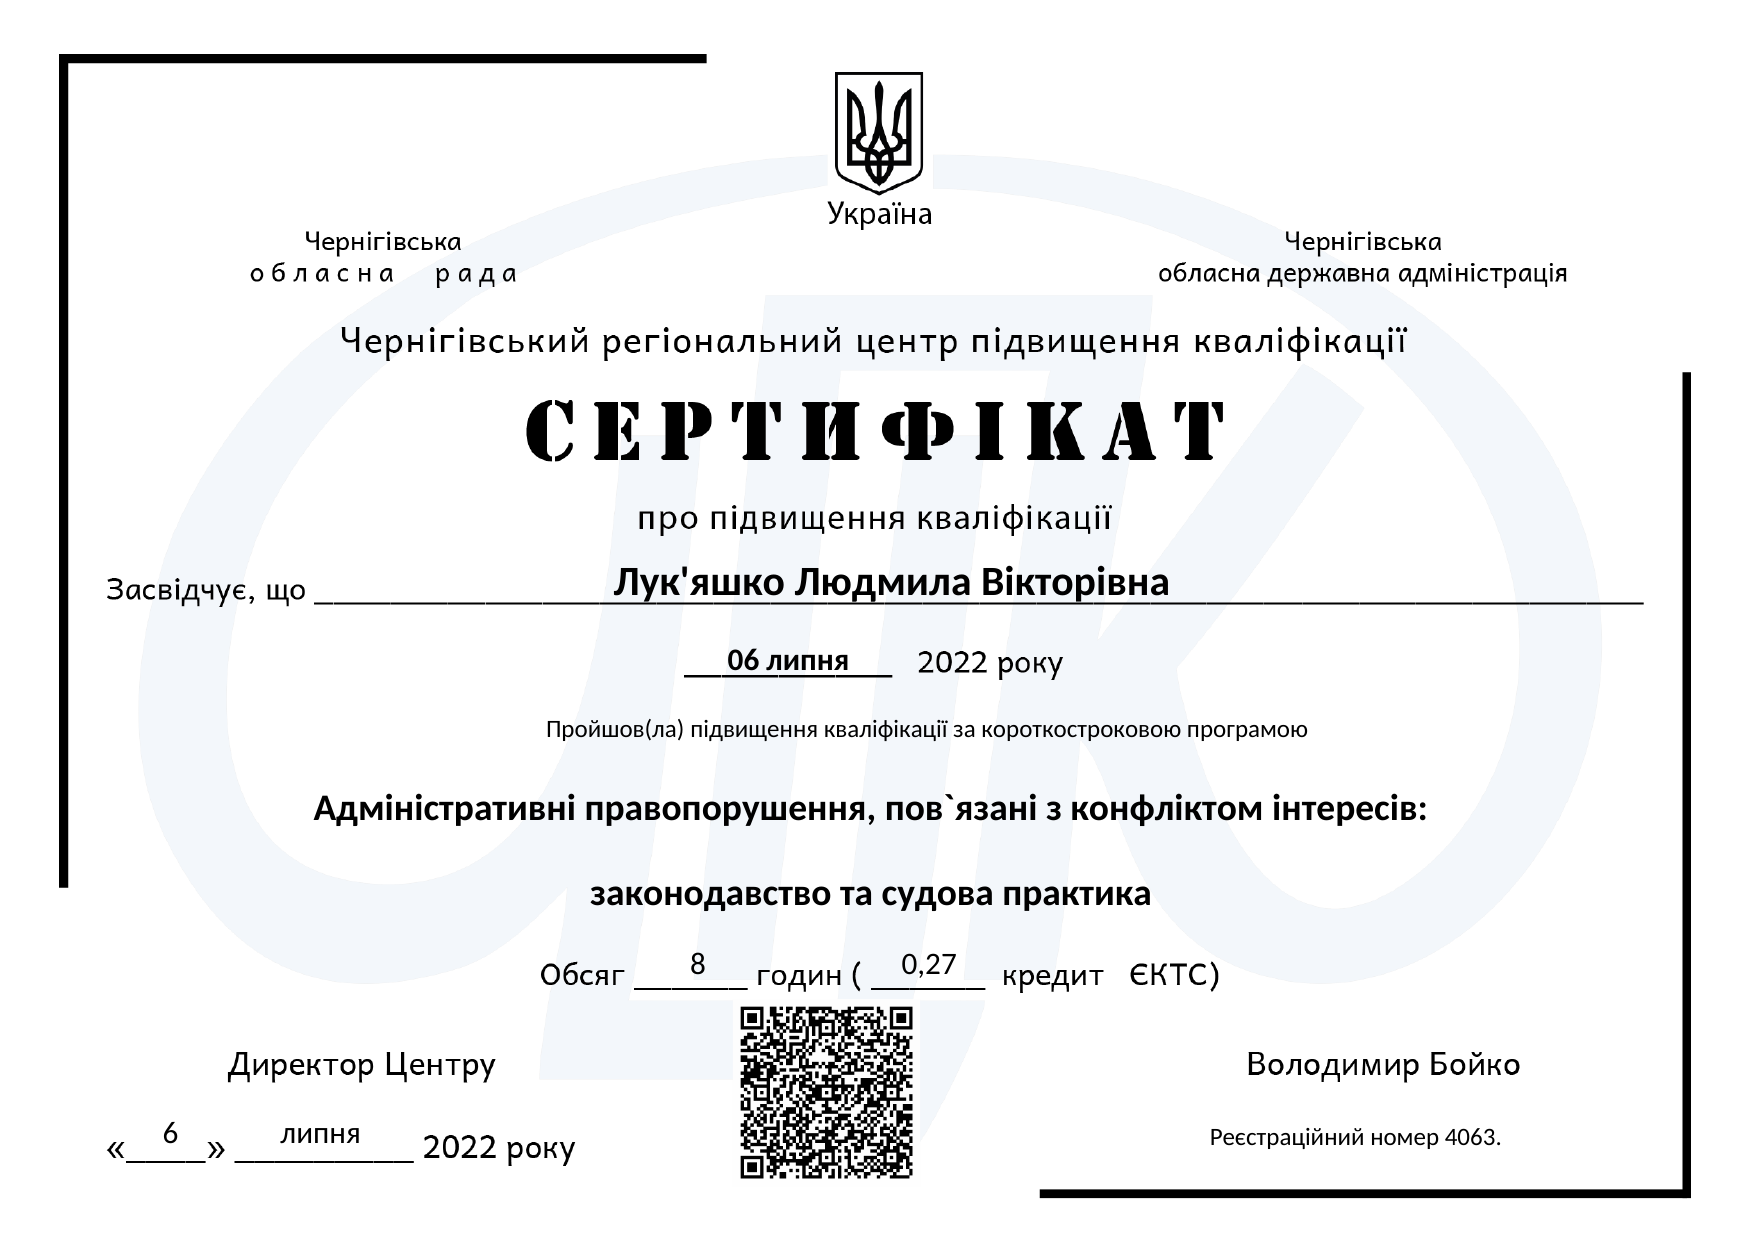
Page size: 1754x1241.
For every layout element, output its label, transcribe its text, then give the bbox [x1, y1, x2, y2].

text Пройшов(ла) підвищення кваліфікації за короткостроковою програмою [472, 714, 1754, 744]
text Лук'яшко Людмила Вікторівна [29, 555, 1754, 606]
picture [59, 606, 1691, 1205]
text Реєстраційний номер 4063. [1166, 1121, 1754, 1151]
picture [59, 54, 1691, 555]
